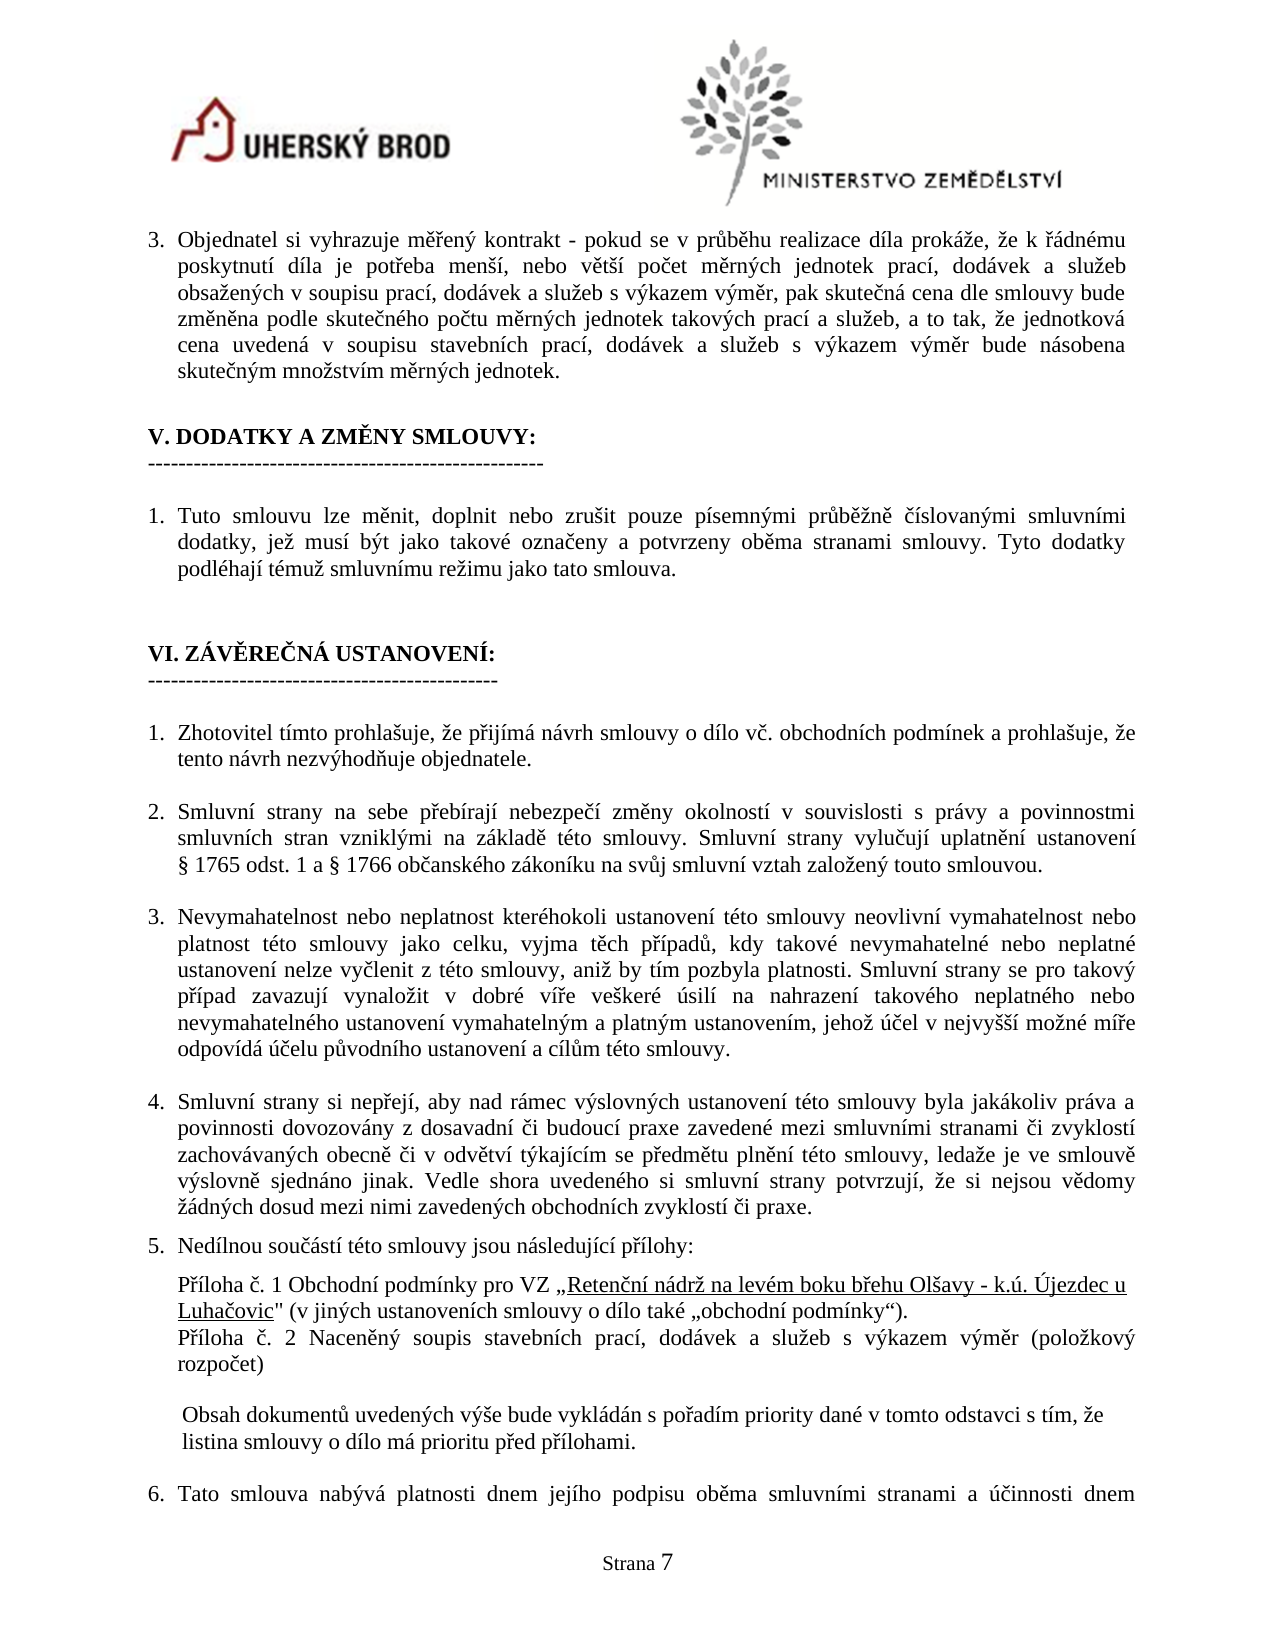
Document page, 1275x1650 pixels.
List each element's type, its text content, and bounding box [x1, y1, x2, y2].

text Obsah dokumentů uvedených výše bude vykládán s pořadím priority dané v tomto odstavci s tím, že [148, 1401, 1127, 1428]
picture [147, 14, 1092, 226]
text listina smlouvy o dílo má prioritu před přílohami. [148, 1428, 1127, 1454]
list Tuto smlouvu lze měnit, doplnit nebo zrušit pouze písemnými průběžně číslovanými smluvními dodatky, jež musí být jako takové označeny a potvrzeny oběma stranami smlouvy. Tyto dodatky podléhají témuž smluvnímu režimu jako tato smlouva. [148, 502, 1127, 581]
list Smluvní strany na sebe přebírají nebezpečí změny okolností v souvislosti s právy a povinnostmi smluvních stran vzniklými na základě této smlouvy. Smluvní strany vylučují uplatnění ustanovení § 1765 odst. 1 a § 1766 občanského zákoníku na svůj smluvní vztah založený touto smlouvou. [148, 798, 1137, 877]
list Nedílnou součástí této smlouvy jsou následující přílohy: [148, 1232, 1127, 1258]
list Smluvní strany si nepřejí, aby nad rámec výslovných ustanovení této smlouvy byla jakákoliv práva a povinnosti dovozovány z dosavadní či budoucí praxe zavedené mezi smluvními stranami či zvyklostí zachovávaných obecně či v odvětví týkajícím se předmětu plnění této smlouvy, ledaže je ve smlouvě výslovně sjednáno jinak. Vedle shora uvedeného si smluvní strany potvrzují, že si nejsou vědomy žádných dosud mezi nimi zavedených obchodních zvyklostí či praxe. [148, 1088, 1137, 1220]
list Nevymahatelnost nebo neplatnost kteréhokoli ustanovení této smlouvy neovlivní vymahatelnost nebo platnost této smlouvy jako celku, vyjma těch případů, kdy takové nevymahatelné nebo neplatné ustanovení nelze vyčlenit z této smlouvy, aniž by tím pozbyla platnosti. Smluvní strany se pro takový případ zavazují vynaložit v dobré víře veškeré úsilí na nahrazení takového neplatného nebo nevymahatelného ustanovení vymahatelným a platným ustanovením, jehož účel v nejvyšší možné míře odpovídá účelu původního ustanovení a cílům této smlouvy. [148, 903, 1137, 1062]
text Příloha č. 1 Obchodní podmínky pro VZ „Retenční nádrž na levém boku břehu Olšavy - k.ú. Újezdec u Luhačovic" (v jiných ustanoveních smlouvy o dílo také „obchodní podmínky“). [177, 1271, 1127, 1324]
subtitle VI. ZÁVĚREČNÁ USTANOVENÍ: [148, 640, 1127, 666]
text ---------------------------------------------- [148, 666, 1127, 693]
list Zhotovitel tímto prohlašuje, že přijímá návrh smlouvy o dílo vč. obchodních podmínek a prohlašuje, že tento návrh nezvýhodňuje objednatele. [148, 719, 1137, 772]
list Objednatel si vyhrazuje měřený kontrakt - pokud se v průběhu realizace díla prokáže, že k řádnému poskytnutí díla je potřeba menší, nebo větší počet měrných jednotek prací, dodávek a služeb obsažených v soupisu prací, dodávek a služeb s výkazem výměr, pak skutečná cena dle smlouvy bude změněna podle skutečného počtu měrných jednotek takových prací a služeb, a to tak, že jednotková cena uvedená v soupisu stavebních prací, dodávek a služeb s výkazem výměr bude násobena skutečným množstvím měrných jednotek. [148, 226, 1127, 384]
subtitle V. DODATKY A ZMĚNY SMLOUVY: [148, 423, 1127, 449]
text Příloha č. 2 Naceněný soupis stavebních prací, dodávek a služeb s výkazem výměr (položkový rozpočet) [177, 1324, 1137, 1376]
text ---------------------------------------------------- [148, 449, 1127, 476]
